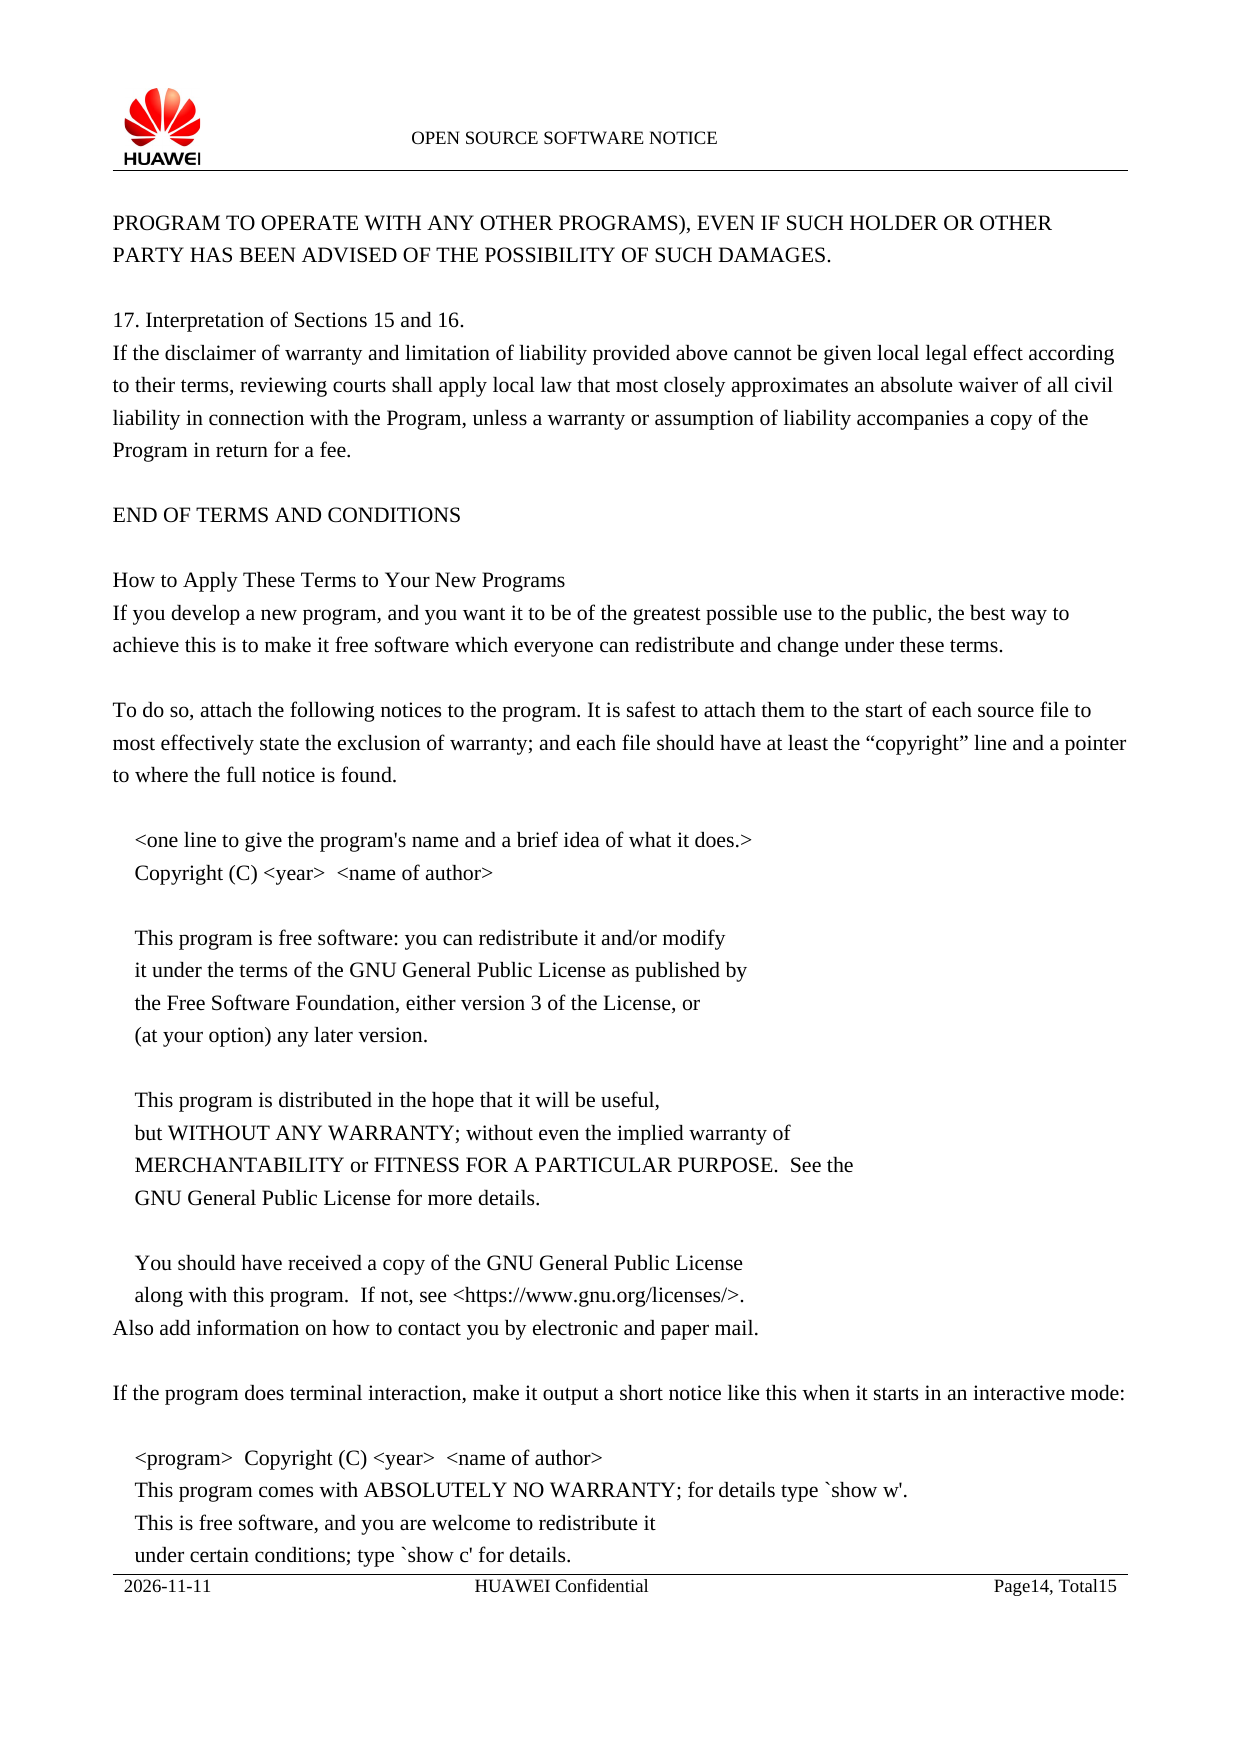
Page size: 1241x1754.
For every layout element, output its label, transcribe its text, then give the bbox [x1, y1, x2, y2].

picture [124, 88, 201, 165]
